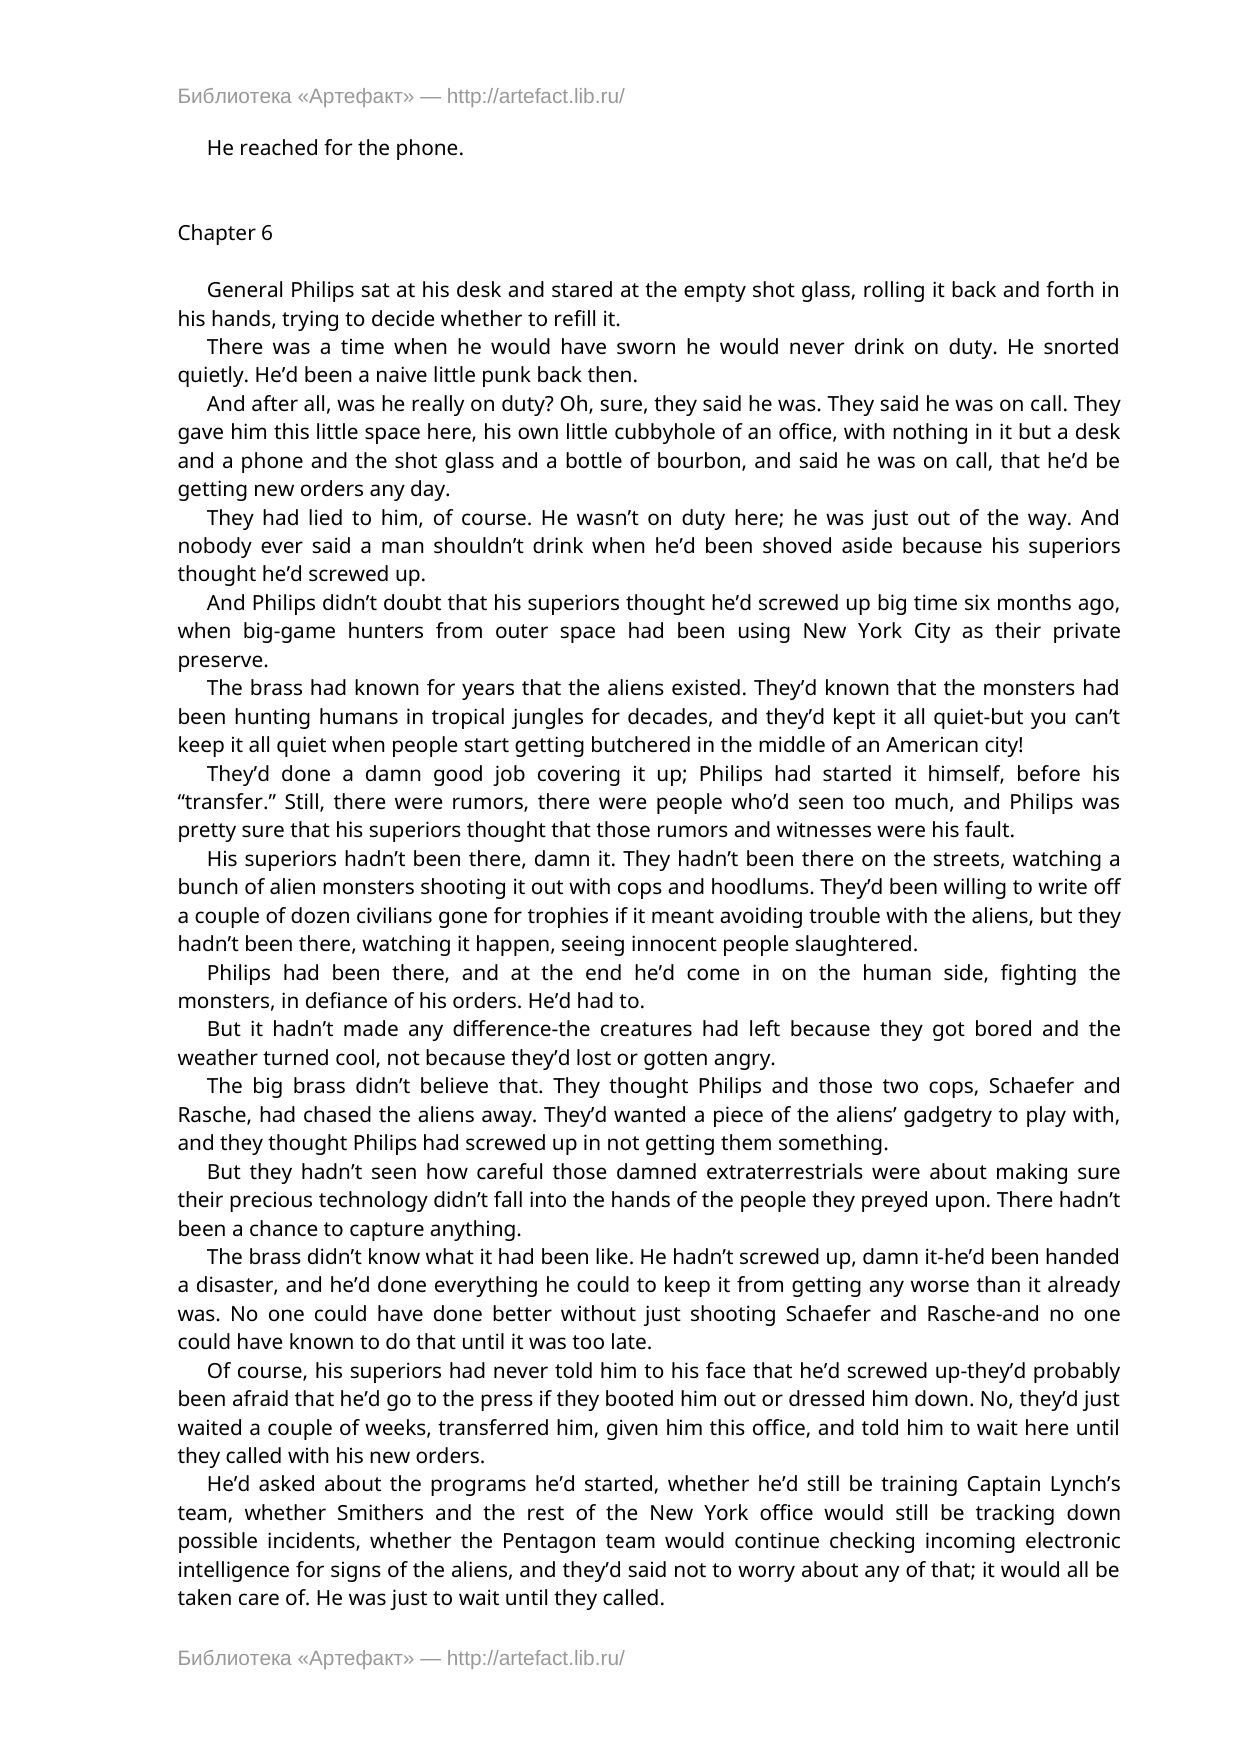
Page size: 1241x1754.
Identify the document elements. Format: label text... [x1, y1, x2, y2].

text He’d asked about the programs he’d started, whether he’d still be training Captain Lynch’s team, whether Smithers and the rest of the New York office would still be tracking down possible incidents, whether the Pentagon team would continue checking incoming electronic intelligence for signs of the aliens, and they’d said not to worry about any of that; it would all be taken care of. He was just to wait until they called. [177, 1469, 1122, 1612]
text But it hadn’t made any difference-the creatures had left because they got bored and the weather turned cool, not because they’d lost or gotten angry. [177, 1014, 1122, 1071]
text He reached for the phone. [177, 133, 1122, 161]
text They’d done a damn good job covering it up; Philips had started it himself, before his “transfer.” Still, there were rumors, there were people who’d seen too much, and Philips was pretty sure that his superiors thought that those rumors and witnesses were his fault. [177, 759, 1122, 844]
text Chapter 6 [177, 218, 1122, 247]
text Of course, his superiors had never told him to his face that he’d screwed up-they’d probably been afraid that he’d go to the press if they booted him out or dressed him down. No, they’d just waited a couple of weeks, transferred him, given him this office, and told him to wait here until they called with his new orders. [177, 1356, 1122, 1469]
text And Philips didn’t doubt that his superiors thought he’d screwed up big time six months ago, when big-game hunters from outer space had been using New York City as their private preserve. [177, 588, 1122, 673]
text General Philips sat at his desk and stared at the empty shot glass, rolling it back and forth in his hands, trying to decide whether to refill it. [177, 275, 1122, 332]
text The brass had known for years that the aliens existed. They’d known that the monsters had been hunting humans in tropical jungles for decades, and they’d kept it all quiet-but you can’t keep it all quiet when people start getting butchered in the middle of an American city! [177, 673, 1122, 759]
text And after all, was he really on duty? Oh, sure, they said he was. They said he was on call. They gave him this little space here, his own little cubbyhole of an office, with nothing in it but a desk and a phone and the shot glass and a bottle of bourbon, and said he was on call, that he’d be getting new orders any day. [177, 389, 1122, 503]
text They had lied to him, of course. He wasn’t on duty here; he was just out of the way. And nobody ever said a man shouldn’t drink when he’d been shoved aside because his superiors thought he’d screwed up. [177, 503, 1122, 588]
text His superiors hadn’t been there, damn it. They hadn’t been there on the streets, watching a bunch of alien monsters shooting it out with cops and hoodlums. They’d been willing to write off a couple of dozen civilians gone for trophies if it meant avoiding trouble with the aliens, but they hadn’t been there, watching it happen, seeing innocent people slaughtered. [177, 844, 1122, 958]
text But they hadn’t seen how careful those damned extraterrestrials were about making sure their precious technology didn’t fall into the hands of the people they preyed upon. There hadn’t been a chance to capture anything. [177, 1157, 1122, 1242]
text The brass didn’t know what it had been like. He hadn’t screwed up, damn it-he’d been handed a disaster, and he’d done everything he could to keep it from getting any worse than it already was. No one could have done better without just shooting Schaefer and Rasche-and no one could have known to do that until it was too late. [177, 1242, 1122, 1356]
text The big brass didn’t believe that. They thought Philips and those two cops, Schaefer and Rasche, had chased the aliens away. They’d wanted a piece of the aliens’ gadgetry to play with, and they thought Philips had screwed up in not getting them something. [177, 1071, 1122, 1157]
text Philips had been there, and at the end he’d come in on the human side, fighting the monsters, in defiance of his orders. He’d had to. [177, 958, 1122, 1014]
text There was a time when he would have sworn he would never drink on duty. He snorted quietly. He’d been a naive little punk back then. [177, 332, 1122, 389]
